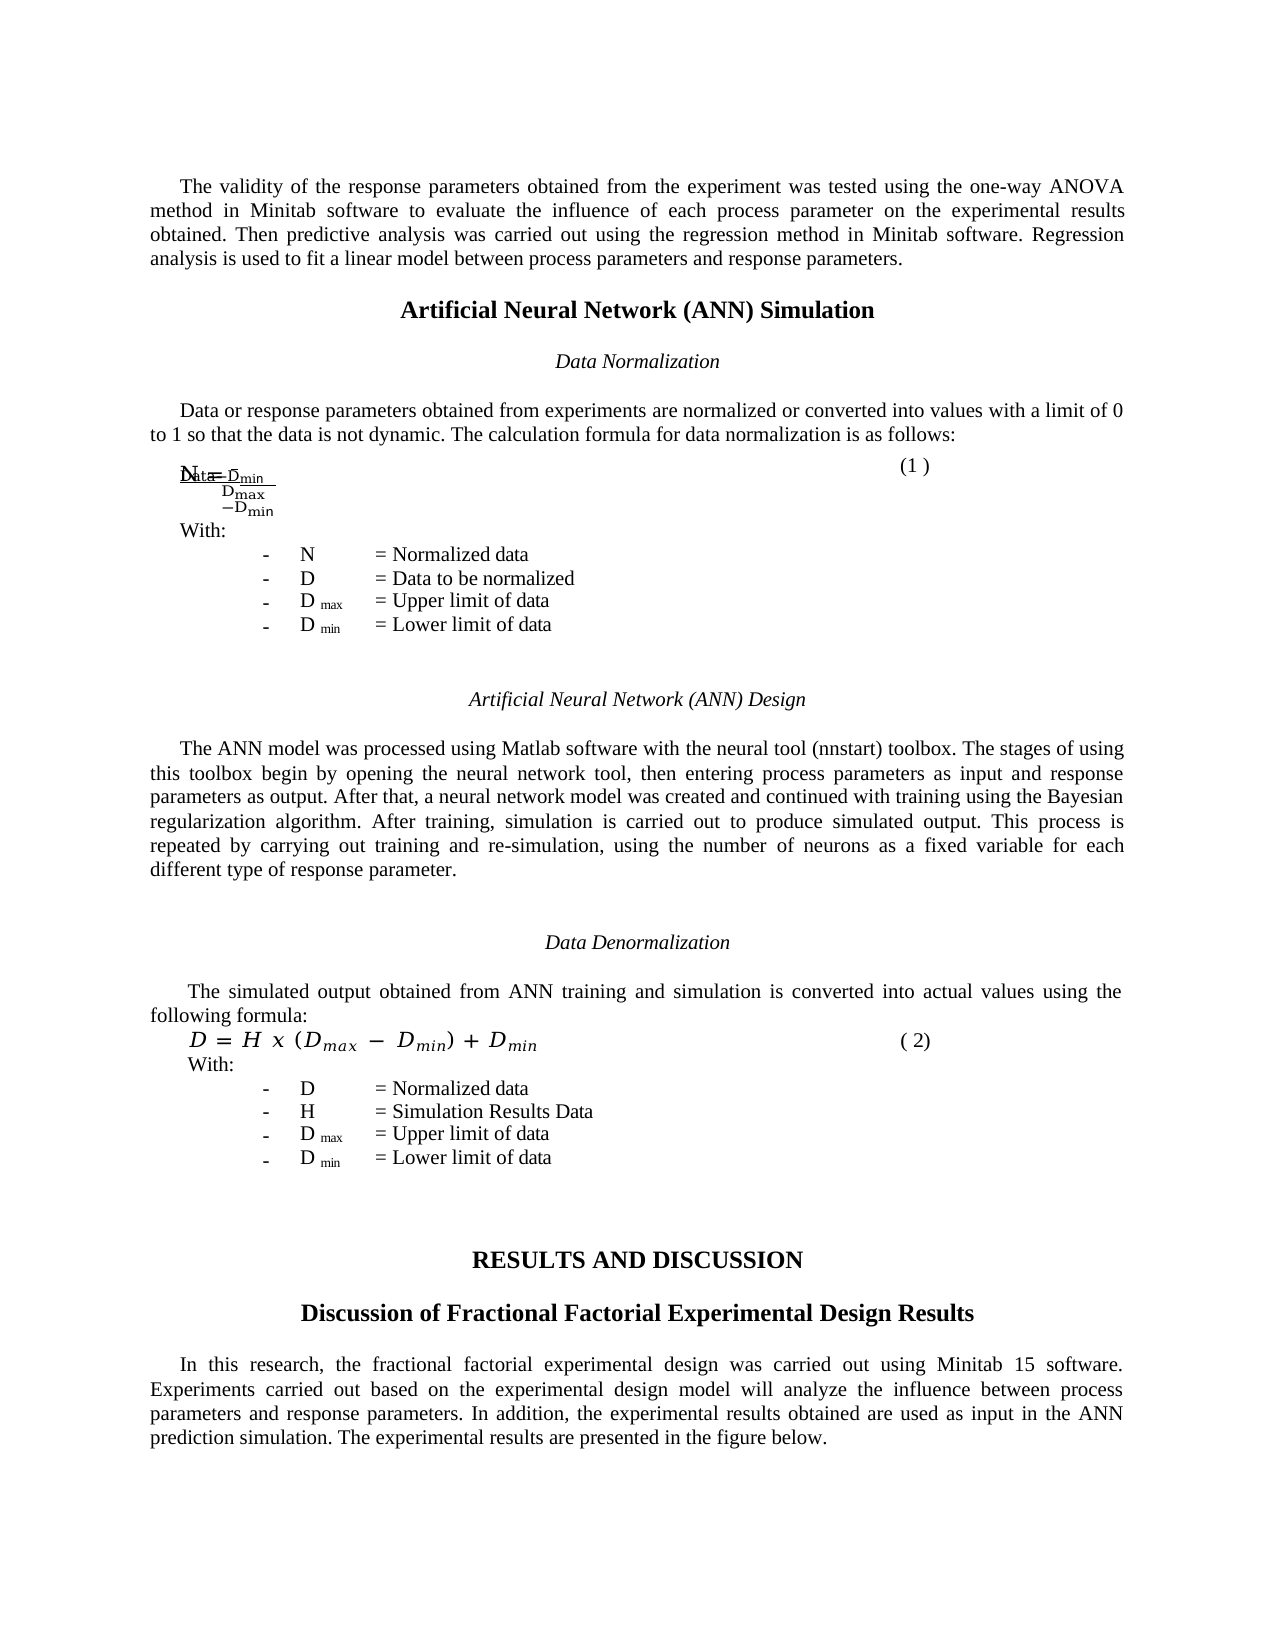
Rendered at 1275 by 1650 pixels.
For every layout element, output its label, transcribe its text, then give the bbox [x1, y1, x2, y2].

list D max = Upper limit of data [262, 1123, 1162, 1148]
text Data Denormalization [146, 930, 1129, 954]
text Data Normalization [146, 349, 1129, 373]
text The ANN model was processed using Matlab software with the neural tool (nnstart) toolbox. The stages of using this toolbox begin by opening the neural network tool, then entering process parameters as input and response parameters as output. After that, a neural network model was created and continued with training using the Bayesian regularization algorithm. After training, simulation is carried out to produce simulated output. This process is repeated by carrying out training and re-simulation, using the number of neurons as a fixed variable for each different type of response parameter. [150, 736, 1125, 881]
text 𝐷 = 𝐻 𝑥 (𝐷𝑚𝑎𝑥 − 𝐷𝑚𝑖𝑛) + 𝐷𝑚𝑖𝑛 ( 2) [187, 1027, 1162, 1053]
text (1 ) [900, 453, 1162, 477]
text With: [187, 1053, 1162, 1076]
text Dmax −Dmi𝚗 [221, 486, 317, 519]
list D = Normalized data [262, 1076, 1162, 1100]
subtitle RESULTS AND DISCUSSION [146, 1245, 1129, 1273]
text In this research, the fractional factorial experimental design was carried out using Minitab 15 software. Experiments carried out based on the experimental design model will analyze the influence between process parameters and response parameters. In addition, the experimental results obtained are used as input in the ANN prediction simulation. The experimental results are presented in the figure below. [150, 1352, 1125, 1449]
list H = Simulation Results Data [262, 1100, 1162, 1123]
list D min = Lower limit of data [262, 1148, 1162, 1172]
text Data or response parameters obtained from experiments are normalized or converted into values with a limit of 0 to 1 so that the data is not dynamic. The calculation formula for data normalization is as follows: [150, 398, 1124, 446]
text Artificial Neural Network (ANN) Design [146, 687, 1129, 711]
subtitle Artificial Neural Network (ANN) Simulation [146, 295, 1129, 324]
text N = Data−Dmi𝚗 [179, 448, 317, 486]
list N = Normalized data [262, 542, 1162, 566]
text With: [179, 519, 317, 542]
list D min = Lower limit of data [262, 614, 1162, 638]
subtitle Discussion of Fractional Factorial Experimental Design Results [146, 1298, 1129, 1327]
list D max = Upper limit of data [262, 590, 1162, 614]
text The simulated output obtained from ANN training and simulation is converted into actual values using the following formula: [150, 979, 1124, 1027]
list D = Data to be normalized [262, 566, 1162, 590]
text The validity of the response parameters obtained from the experiment was tested using the one-way ANOVA method in Minitab software to evaluate the influence of each process parameter on the experimental results obtained. Then predictive analysis was carried out using the regression method in Minitab software. Regression analysis is used to fit a linear model between process parameters and response parameters. [150, 174, 1125, 270]
